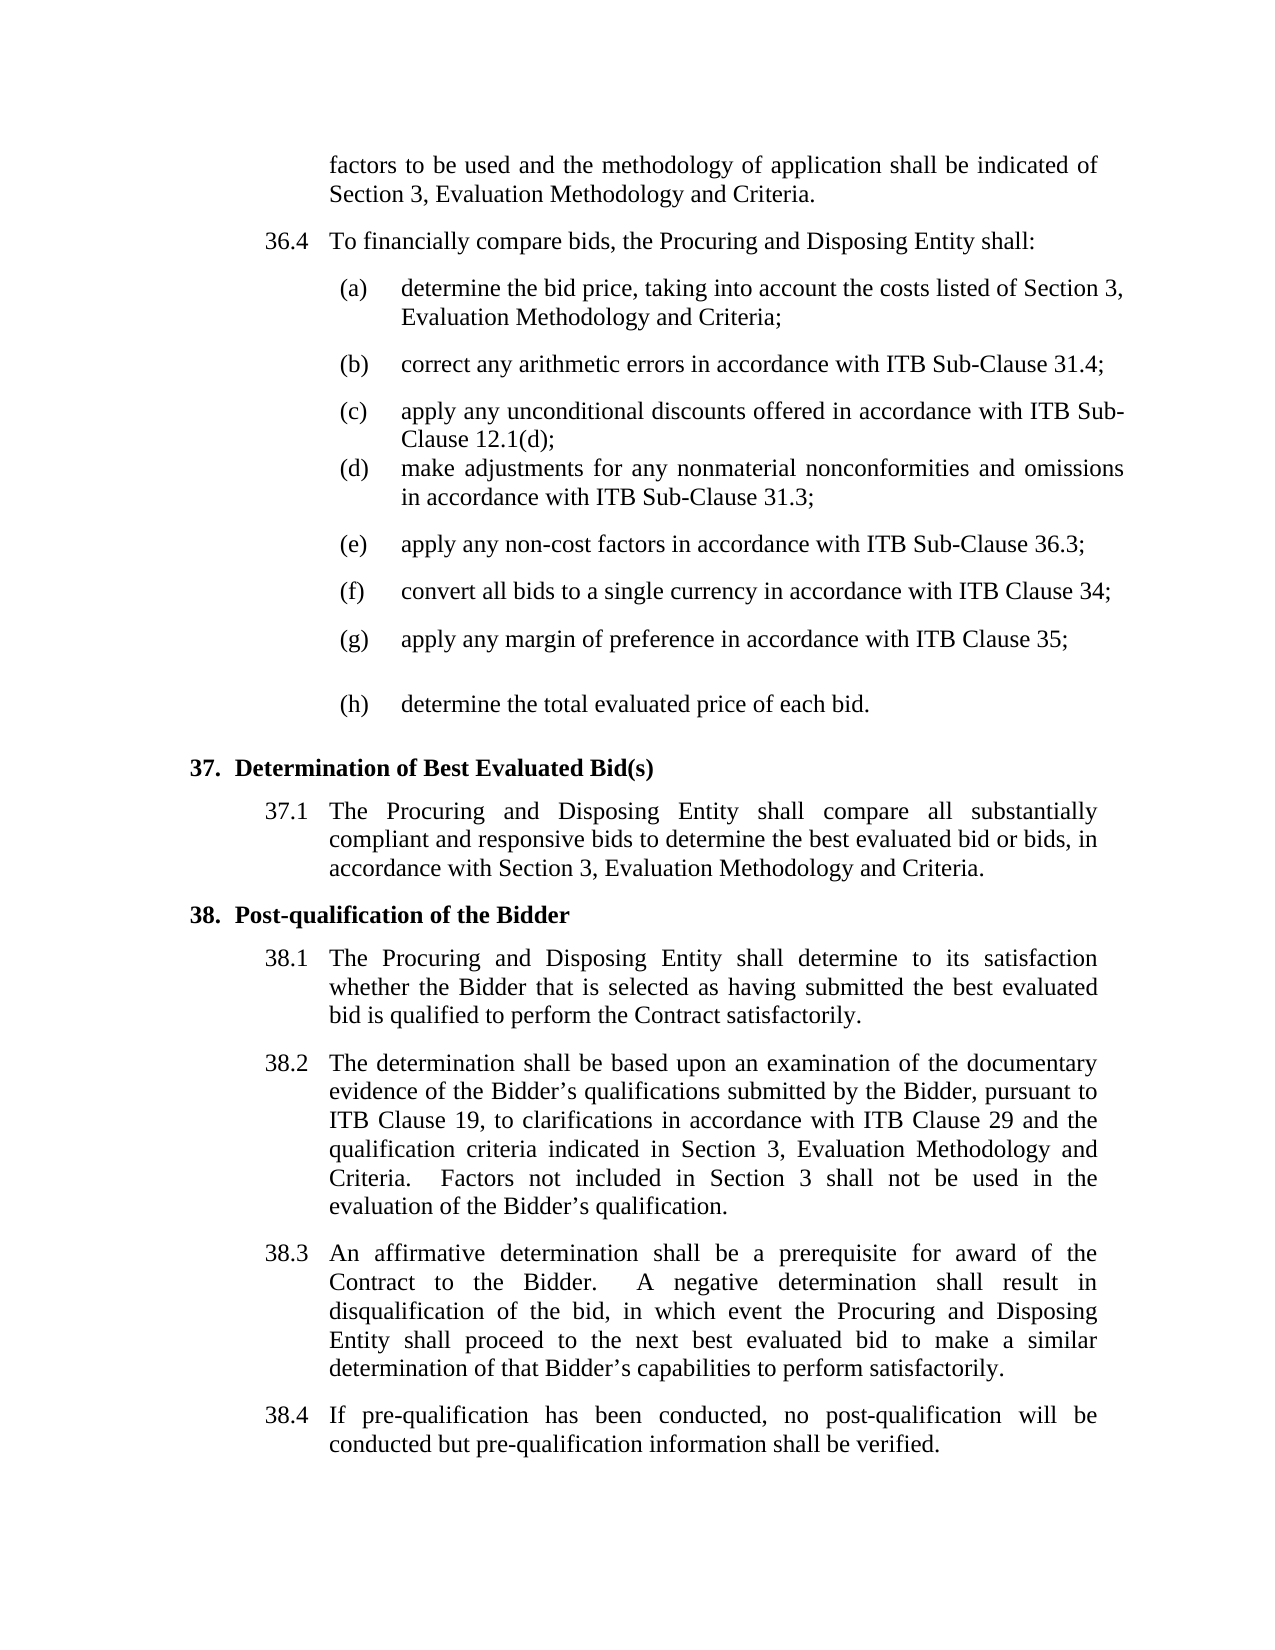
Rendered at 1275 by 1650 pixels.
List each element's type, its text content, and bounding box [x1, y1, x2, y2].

list The determination shall be based upon an examination of the documentary evidence of the Bidder’s qualifications submitted by the Bidder, pursuant to ITB Clause 19, to clarifications in accordance with ITB Clause 29 and the qualification criteria indicated in Section 3, Evaluation Methodology and Criteria. Factors not included in Section 3 shall not be used in the evaluation of the Bidder’s qualification. [264, 1048, 1098, 1220]
list apply any unconditional discounts offered in accordance with ITB Sub-Clause 12.1(d); [339, 396, 1125, 453]
list Determination of Best Evaluated Bid(s) [189, 753, 1127, 782]
list determine the bid price, taking into account the costs listed of Section 3, Evaluation Methodology and Criteria; [339, 273, 1125, 330]
list apply any non-cost factors in accordance with ITB Sub-Clause 36.3; [339, 529, 1125, 558]
list convert all bids to a single currency in accordance with ITB Clause 34; [339, 576, 1125, 605]
list Post-qualification of the Bidder [189, 900, 1127, 929]
list correct any arithmetic errors in accordance with ITB Sub-Clause 31.4; [339, 349, 1125, 377]
list An affirmative determination shall be a prerequisite for award of the Contract to the Bidder. A negative determination shall result in disqualification of the bid, in which event the Procuring and Disposing Entity shall proceed to the next best evaluated bid to make a similar determination of that Bidder’s capabilities to perform satisfactorily. [264, 1238, 1098, 1382]
list apply any margin of preference in accordance with ITB Clause 35; [339, 624, 1125, 653]
list determine the total evaluated price of each bid. [339, 689, 1125, 717]
list make adjustments for any nonmaterial nonconformities and omissions in accordance with ITB Sub-Clause 31.3; [339, 453, 1125, 511]
list The Procuring and Disposing Entity shall determine to its satisfaction whether the Bidder that is selected as having submitted the best evaluated bid is qualified to perform the Contract satisfactorily. [264, 943, 1098, 1029]
list To financially compare bids, the Procuring and Disposing Entity shall: [264, 226, 1098, 254]
list If pre-qualification has been conducted, no post-qualification will be conducted but pre-qualification information shall be verified. [264, 1401, 1098, 1458]
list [264, 150, 1098, 207]
list The Procuring and Disposing Entity shall compare all substantially compliant and responsive bids to determine the best evaluated bid or bids, in accordance with Section 3, Evaluation Methodology and Criteria. [264, 796, 1098, 882]
